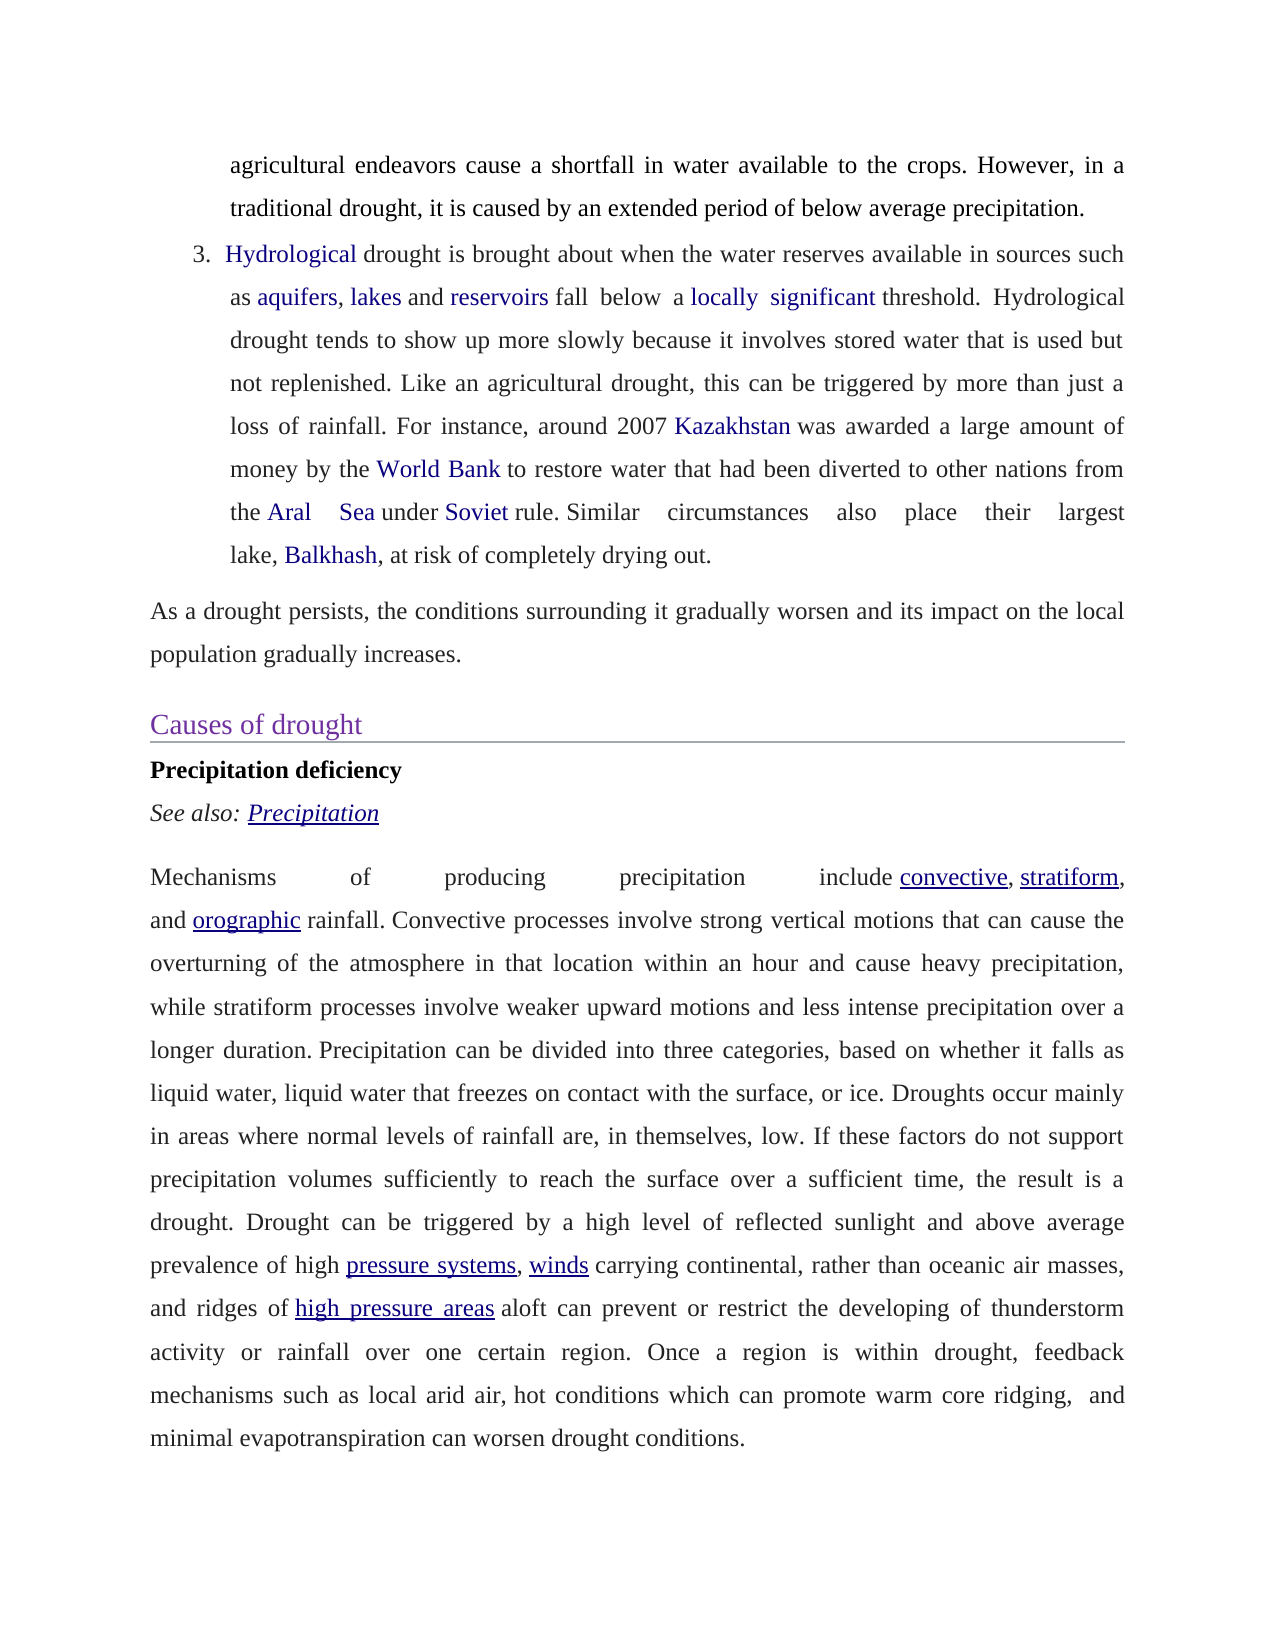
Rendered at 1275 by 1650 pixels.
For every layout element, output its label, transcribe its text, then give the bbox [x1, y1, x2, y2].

text Mechanisms of producing precipitation include convective, stratiform, and orographic rainfall. Convective processes involve strong vertical motions that can cause the overturning of the atmosphere in that location within an hour and cause heavy precipitation, while stratiform processes involve weaker upward motions and less intense precipitation over a longer duration. Precipitation can be divided into three categories, based on whether it falls as liquid water, liquid water that freezes on contact with the surface, or ice. Droughts occur mainly in areas where normal levels of rainfall are, in themselves, low. If these factors do not support precipitation volumes sufficiently to reach the surface over a sufficient time, the result is a drought. Drought can be triggered by a high level of reflected sunlight and above average prevalence of high pressure systems, winds carrying continental, rather than oceanic air masses, and ridges of high pressure areas aloft can prevent or restrict the developing of thunderstorm activity or rainfall over one certain region. Once a region is within drought, feedback mechanisms such as local arid air, hot conditions which can promote warm core ridging, and minimal evapotranspiration can worsen drought conditions. [150, 862, 1125, 1452]
text As a drought persists, the conditions surrounding it gradually worsen and its impact on the local population gradually increases. [150, 596, 1125, 668]
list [192, 150, 1125, 222]
list Hydrological drought is brought about when the water reserves available in sources such as aquifers, lakes and reservoirs fall below a locally significant threshold. Hydrological drought tends to show up more slowly because it involves stored water that is used but not replenished. Like an agricultural drought, this can be triggered by more than just a loss of rainfall. For instance, around 2007 Kazakhstan was awarded a large amount of money by the World Bank to restore water that had been diverted to other nations from the Aral Sea under Soviet rule. Similar circumstances also place their largest lake, Balkhash, at risk of completely drying out. [192, 239, 1125, 569]
subtitle Precipitation deficiency [150, 755, 1125, 784]
subtitle Causes of drought [150, 707, 1125, 741]
text See also: Precipitation [150, 798, 1125, 827]
